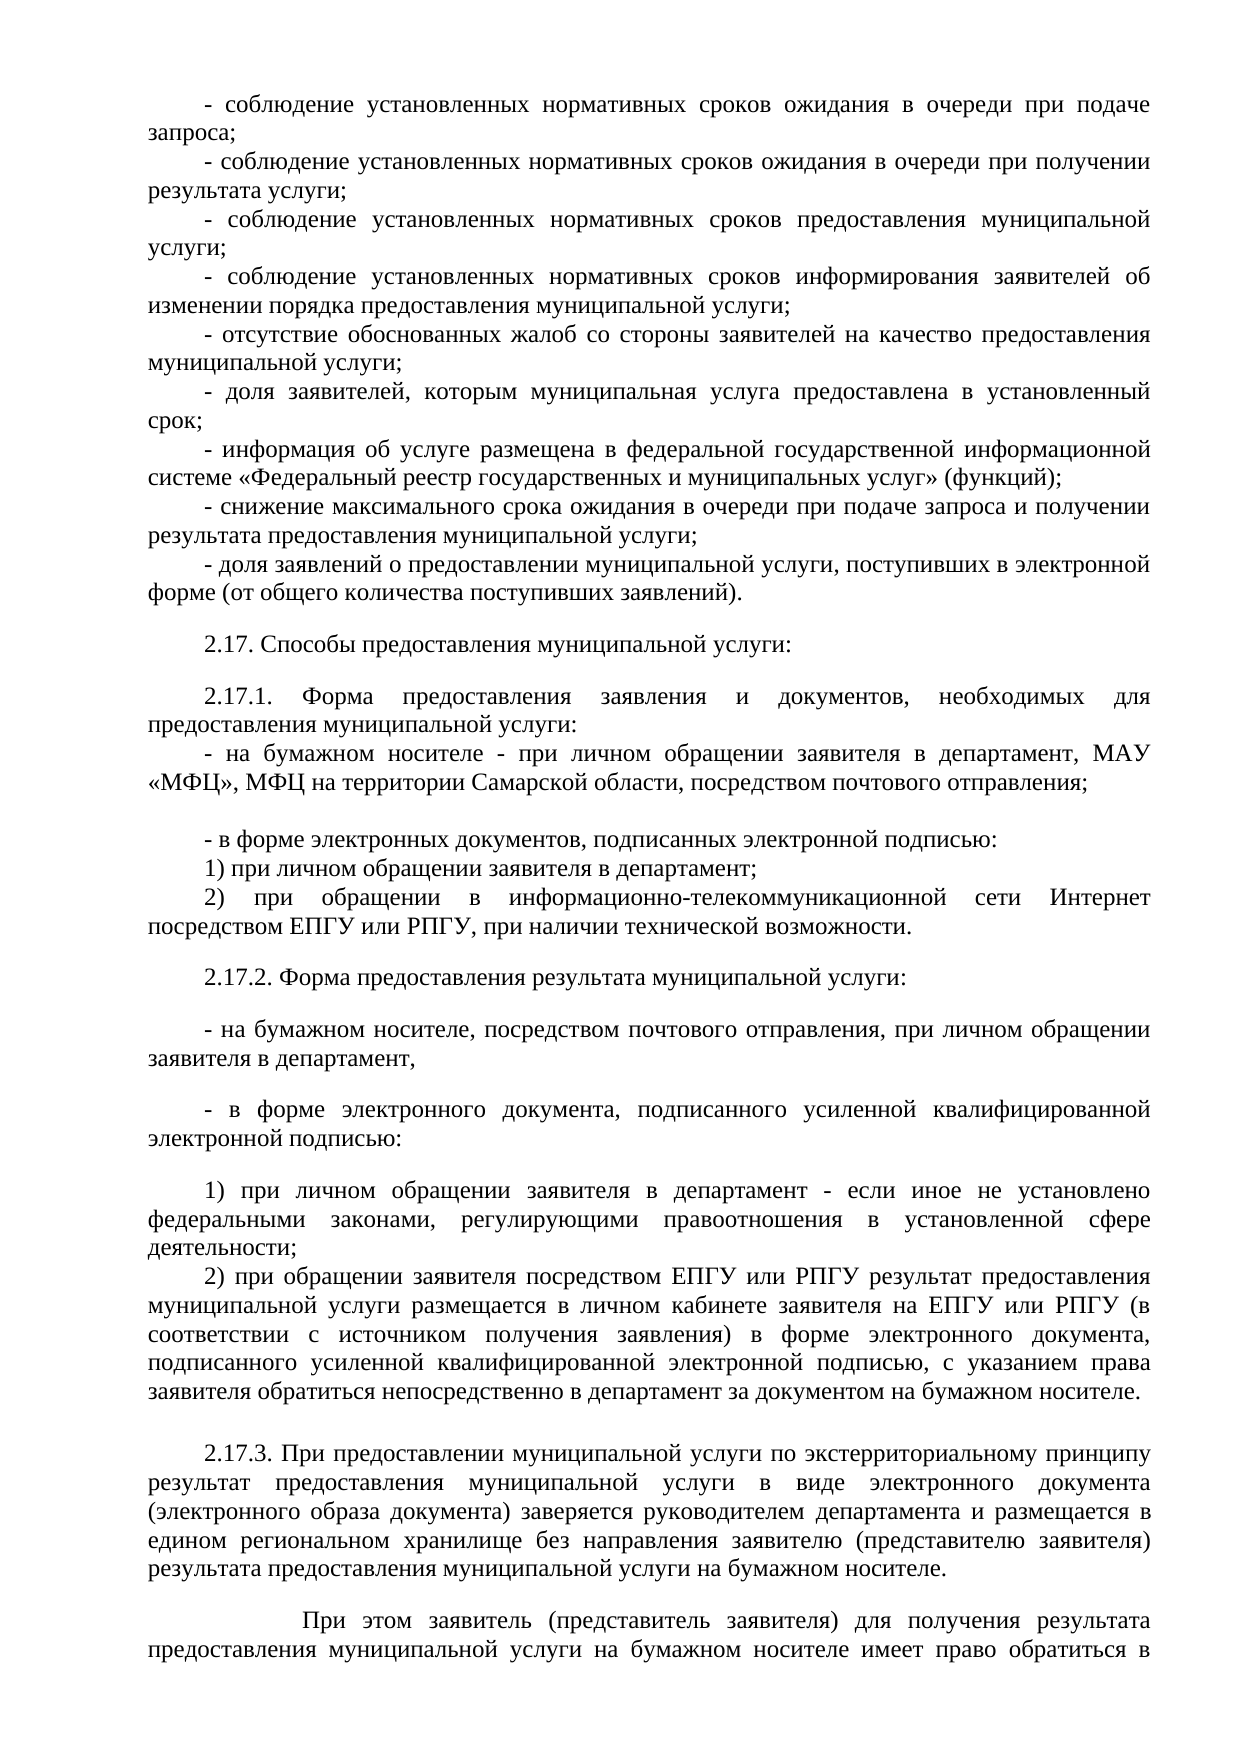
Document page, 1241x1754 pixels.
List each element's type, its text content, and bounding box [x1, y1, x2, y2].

text 2.17. Способы предоставления муниципальной услуги: [148, 629, 1152, 658]
text - в форме электронных документов, подписанных электронной подписью: [148, 824, 1152, 853]
text 2) при обращении в информационно-телекоммуникационной сети Интернет посредством ЕПГУ или РПГУ, при наличии технической возможности. [148, 882, 1152, 939]
text 2.17.1. Форма предоставления заявления и документов, необходимых для предоставления муниципальной услуги: [148, 681, 1152, 738]
text - соблюдение установленных нормативных сроков ожидания в очереди при получении результата услуги; [148, 146, 1152, 204]
text 2.17.2. Форма предоставления результата муниципальной услуги: [148, 962, 1152, 991]
text - информация об услуге размещена в федеральной государственной информационной системе «Федеральный реестр государственных и муниципальных услуг» (функций); [148, 434, 1152, 491]
text - в форме электронного документа, подписанного усиленной квалифицированной электронной подписью: [148, 1094, 1152, 1152]
text 2) при обращении заявителя посредством ЕПГУ или РПГУ результат предоставления муниципальной услуги размещается в личном кабинете заявителя на ЕПГУ или РПГУ (в соответствии с источником получения заявления) в форме электронного документа, подписанного усиленной квалифицированной электронной подписью, с указанием права заявителя обратиться непосредственно в департамент за документом на бумажном носителе. [148, 1261, 1152, 1405]
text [148, 1605, 1152, 1663]
text - соблюдение установленных нормативных сроков информирования заявителей об изменении порядка предоставления муниципальной услуги; [148, 261, 1152, 319]
text - отсутствие обоснованных жалоб со стороны заявителей на качество предоставления муниципальной услуги; [148, 319, 1152, 376]
text - доля заявлений о предоставлении муниципальной услуги, поступивших в электронной форме (от общего количества поступивших заявлений). [148, 549, 1152, 606]
text - на бумажном носителе - при личном обращении заявителя в департамент, МАУ «МФЦ», МФЦ на территории Самарской области, посредством почтового отправления; [148, 738, 1152, 796]
text - соблюдение установленных нормативных сроков ожидания в очереди при подаче запроса; [148, 89, 1152, 146]
text 1) при личном обращении заявителя в департамент; [148, 853, 1152, 882]
text - снижение максимального срока ожидания в очереди при подаче запроса и получении результата предоставления муниципальной услуги; [148, 491, 1152, 549]
text - на бумажном носителе, посредством почтового отправления, при личном обращении заявителя в департамент, [148, 1014, 1152, 1072]
text 1) при личном обращении заявителя в департамент - если иное не установлено федеральными законами, регулирующими правоотношения в установленной сфере деятельности; [148, 1175, 1152, 1261]
text - соблюдение установленных нормативных сроков предоставления муниципальной услуги; [148, 204, 1152, 261]
text - доля заявителей, которым муниципальная услуга предоставлена в установленный срок; [148, 376, 1152, 434]
text 2.17.3. При предоставлении муниципальной услуги по экстерриториальному принципу результат предоставления муниципальной услуги в виде электронного документа (электронного образа документа) заверяется руководителем департамента и размещается в едином региональном хранилище без направления заявителю (представителю заявителя) результата предоставления муниципальной услуги на бумажном носителе. [148, 1438, 1152, 1582]
